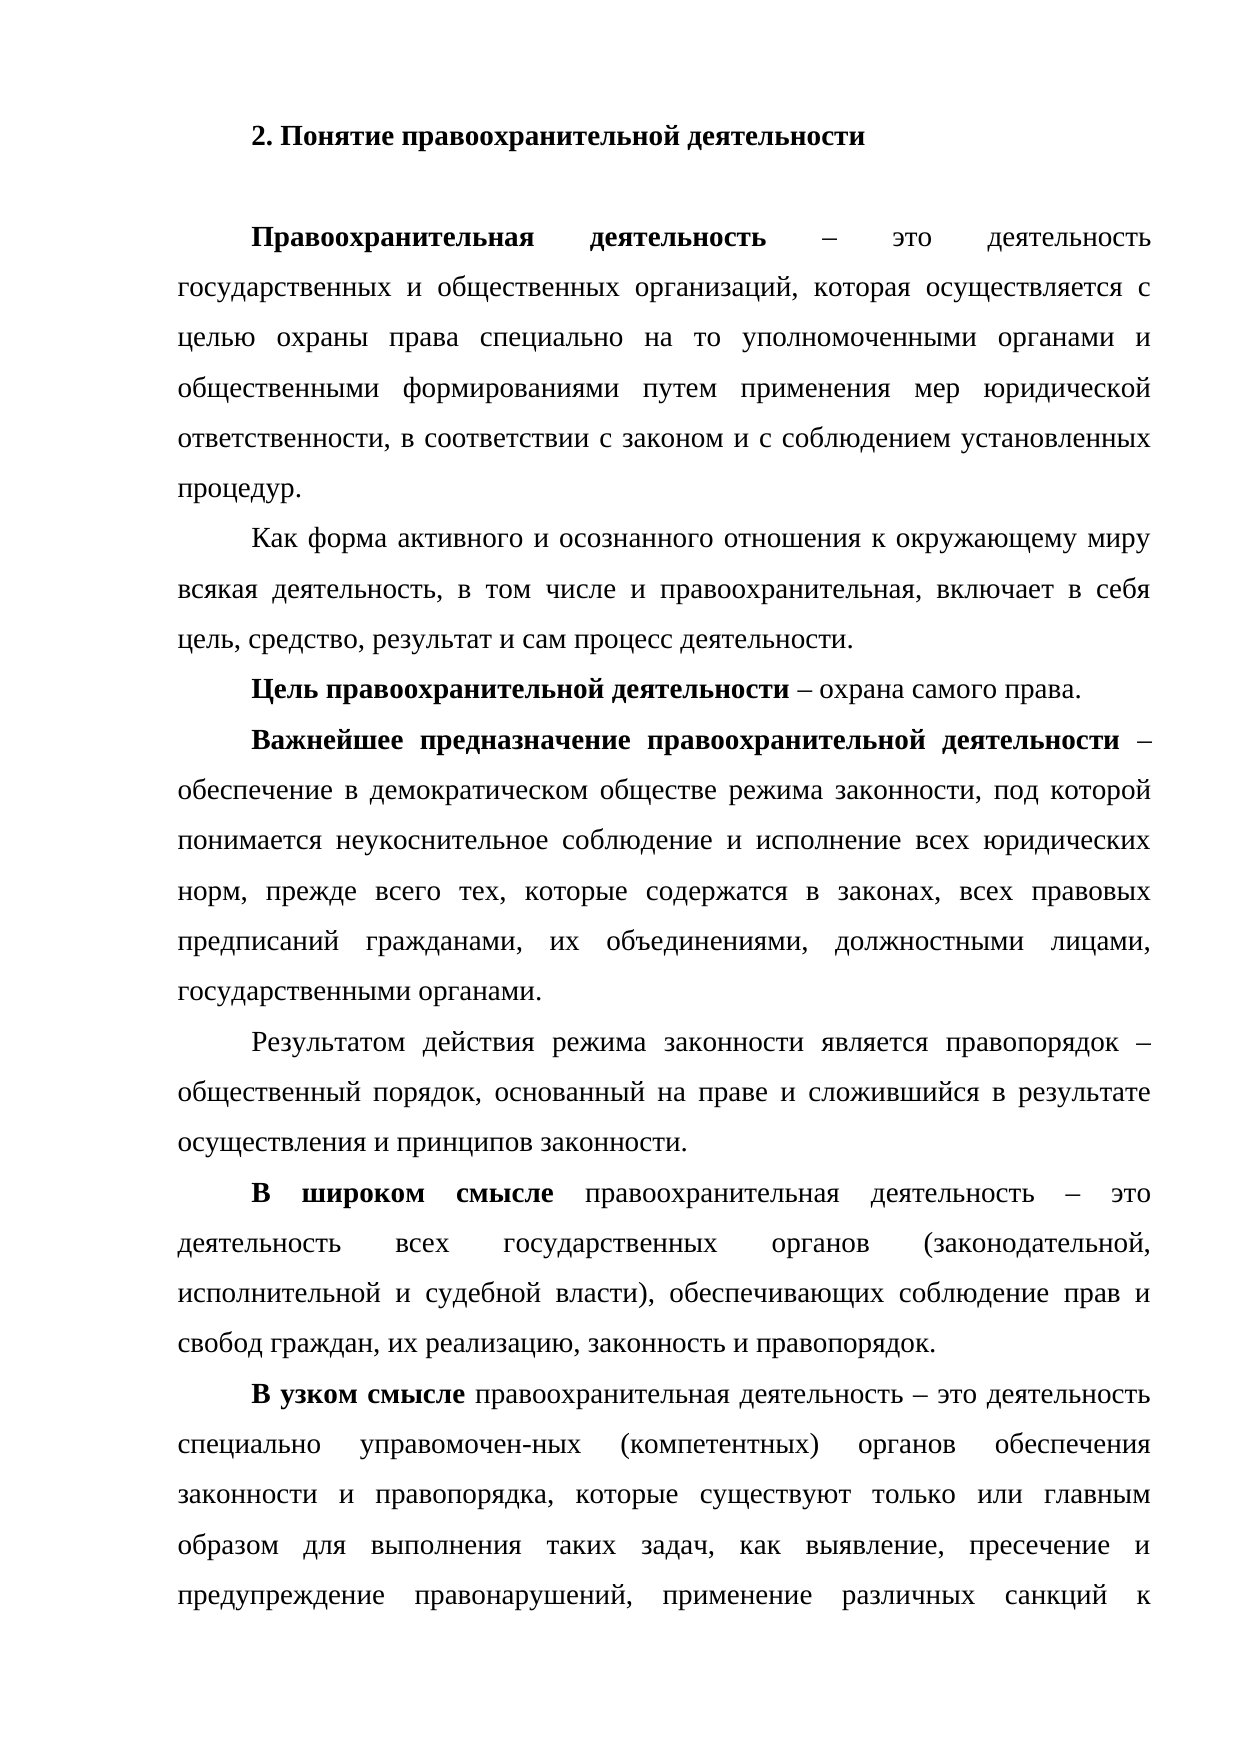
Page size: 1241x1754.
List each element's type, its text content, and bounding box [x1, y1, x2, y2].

text Результатом действия режима законности является правопорядок – общественный порядок, основанный на праве и сложившийся в результате осуществления и принципов законности. [177, 1024, 1152, 1158]
text Как форма активного и осознанного отношения к окружающему миру всякая деятельность, в том числе и правоохранительная, включает в себя цель, средство, результат и сам процесс деятельности. [177, 521, 1152, 655]
text В широком смысле правоохранительная деятельность – это деятельность всех государственных органов (законодательной, исполнительной и судебной власти), обеспечивающих соблюдение прав и свобод граждан, их реализацию, законность и правопорядок. [177, 1175, 1152, 1359]
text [177, 1376, 1152, 1611]
text Правоохранительная деятельность – это деятельность государственных и общественных организаций, которая осуществляется с целью охраны права специально на то уполномоченными органами и общественными формированиями путем применения мер юридической ответственности, в соответствии с законом и с соблюдением установленных процедур. [177, 219, 1152, 504]
text Важнейшее предназначение правоохранительной деятельности – обеспечение в демократическом обществе режима законности, под которой понимается неукоснительное соблюдение и исполнение всех юридических норм, прежде всего тех, которые содержатся в законах, всех правовых предписаний гражданами, их объединениями, должностными лицами, государственными органами. [177, 722, 1152, 1007]
subtitle 2. Понятие правоохранительной деятельности [177, 118, 1152, 152]
text Цель правоохранительной деятельности – охрана самого права. [177, 672, 1152, 705]
